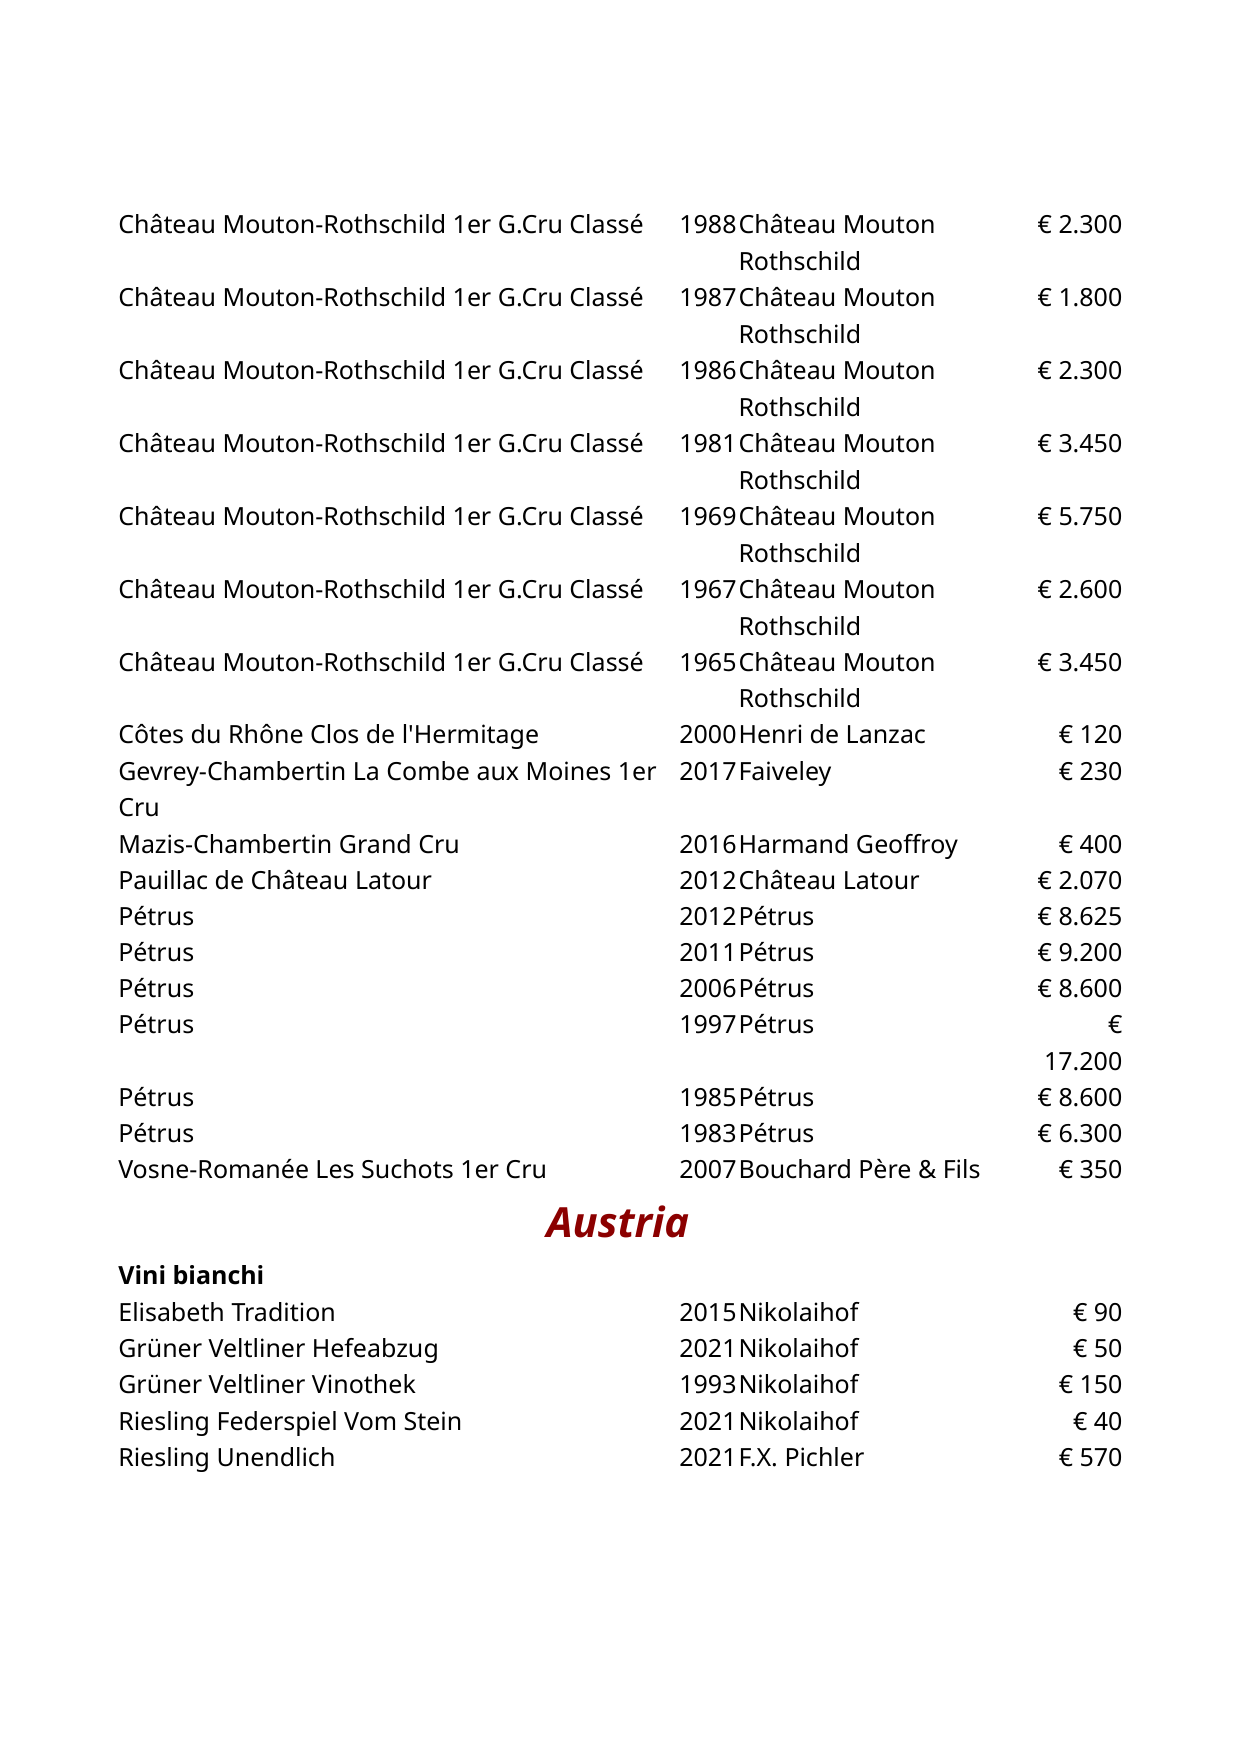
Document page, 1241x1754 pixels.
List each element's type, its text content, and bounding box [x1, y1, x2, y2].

table_cell 1965 [679, 644, 738, 717]
table_cell € 9.200 [1034, 935, 1122, 971]
table_cell Pétrus [118, 1080, 679, 1116]
table_cell 2012 [679, 899, 738, 935]
table_cell 1983 [679, 1116, 738, 1152]
table_cell Pétrus [118, 899, 679, 935]
table_cell € 350 [1034, 1152, 1122, 1188]
table_cell 1987 [679, 280, 738, 353]
table_cell Pétrus [118, 935, 679, 971]
table_cell Château Mouton-Rothschild 1er G.Cru Classé [118, 426, 679, 498]
table_cell 2021 [679, 1331, 738, 1367]
table_cell € 17.200 [1034, 1007, 1122, 1080]
table_cell Henri de Lanzac [738, 717, 1033, 753]
table_cell € 8.600 [1034, 1080, 1122, 1116]
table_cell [738, 207, 1033, 280]
table_cell Château Latour [738, 863, 1033, 898]
table_cell Pétrus [738, 971, 1033, 1007]
table_header € 90 [1034, 1295, 1122, 1331]
table_cell Riesling Federspiel Vom Stein [118, 1403, 679, 1439]
table_cell € 2.600 [1034, 571, 1122, 644]
table_cell Nikolaihof [738, 1403, 1033, 1439]
table_cell 1993 [679, 1367, 738, 1403]
table_cell € 50 [1034, 1331, 1122, 1367]
table_cell Grüner Veltliner Vinothek [118, 1367, 679, 1403]
table_cell Pétrus [118, 1007, 679, 1080]
table_cell 2012 [679, 863, 738, 898]
table_cell 1981 [679, 426, 738, 498]
table_cell Pétrus [118, 1116, 679, 1152]
table_cell Château Mouton Rothschild [738, 571, 1033, 644]
table_cell Pétrus [738, 1116, 1033, 1152]
table_cell € 150 [1034, 1367, 1122, 1403]
table_header Nikolaihof [738, 1295, 1033, 1331]
table_cell Faiveley [738, 753, 1033, 826]
table_cell € 8.600 [1034, 971, 1122, 1007]
table_cell € 6.300 [1034, 1116, 1122, 1152]
table_cell Vosne-Romanée Les Suchots 1er Cru [118, 1152, 679, 1188]
table_cell Château Mouton Rothschild [738, 644, 1033, 717]
table_cell € 2.300 [1034, 353, 1122, 426]
text Vini bianchi [118, 1258, 1122, 1292]
table_cell Château Mouton Rothschild [738, 353, 1033, 426]
table_cell € 2.070 [1034, 863, 1122, 898]
table_cell Côtes du Rhône Clos de l'Hermitage [118, 717, 679, 753]
table_cell 1985 [679, 1080, 738, 1116]
table_cell Bouchard Père & Fils [738, 1152, 1033, 1188]
table_cell Pétrus [738, 1080, 1033, 1116]
table_cell 2007 [679, 1152, 738, 1188]
table_cell Pauillac de Château Latour [118, 863, 679, 898]
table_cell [118, 280, 679, 353]
table_cell € 570 [1034, 1439, 1122, 1475]
table_cell F.X. Pichler [738, 1439, 1033, 1475]
table_cell € 400 [1034, 826, 1122, 862]
table_header Elisabeth Tradition [118, 1295, 679, 1331]
table_cell Mazis-Chambertin Grand Cru [118, 826, 679, 862]
table_cell 2017 [679, 753, 738, 826]
table_cell € 5.750 [1034, 499, 1122, 571]
table_cell € 120 [1034, 717, 1122, 753]
text Austria [118, 1192, 1122, 1249]
table_cell Château Mouton Rothschild [738, 280, 1033, 353]
table_cell 2011 [679, 935, 738, 971]
table_cell Château Mouton Rothschild [738, 426, 1033, 498]
table_cell Château Mouton-Rothschild 1er G.Cru Classé [118, 644, 679, 717]
table_cell 2006 [679, 971, 738, 1007]
table_cell 2021 [679, 1403, 738, 1439]
table_cell € 230 [1034, 753, 1122, 826]
table_cell € 8.625 [1034, 899, 1122, 935]
table_cell € 2.300 [1034, 207, 1122, 280]
table_cell Gevrey-Chambertin La Combe aux Moines 1er Cru [118, 753, 679, 826]
table_cell 1997 [679, 1007, 738, 1080]
table_cell € 1.800 [1034, 280, 1122, 353]
table_cell Château Mouton-Rothschild 1er G.Cru Classé [118, 353, 679, 426]
table_cell Riesling Unendlich [118, 1439, 679, 1475]
table_header 2015 [679, 1295, 738, 1331]
table_cell 1967 [679, 571, 738, 644]
table_cell Château Mouton Rothschild [738, 499, 1033, 571]
table_cell Nikolaihof [738, 1367, 1033, 1403]
table_cell 1986 [679, 353, 738, 426]
table_cell 1988 [679, 207, 738, 280]
table_cell 2000 [679, 717, 738, 753]
table_cell Pétrus [738, 1007, 1033, 1080]
table_cell Château Mouton-Rothschild 1er G.Cru Classé [118, 499, 679, 571]
table_cell Pétrus [738, 899, 1033, 935]
table_cell Pétrus [738, 935, 1033, 971]
table_cell Pétrus [118, 971, 679, 1007]
table_cell 2016 [679, 826, 738, 862]
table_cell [118, 207, 679, 280]
table_cell € 3.450 [1034, 426, 1122, 498]
table_cell Harmand Geoffroy [738, 826, 1033, 862]
table_cell 2021 [679, 1439, 738, 1475]
table_cell Nikolaihof [738, 1331, 1033, 1367]
table_cell 1969 [679, 499, 738, 571]
table_cell € 40 [1034, 1403, 1122, 1439]
table_cell Château Mouton-Rothschild 1er G.Cru Classé [118, 571, 679, 644]
table_cell Grüner Veltliner Hefeabzug [118, 1331, 679, 1367]
table_cell € 3.450 [1034, 644, 1122, 717]
